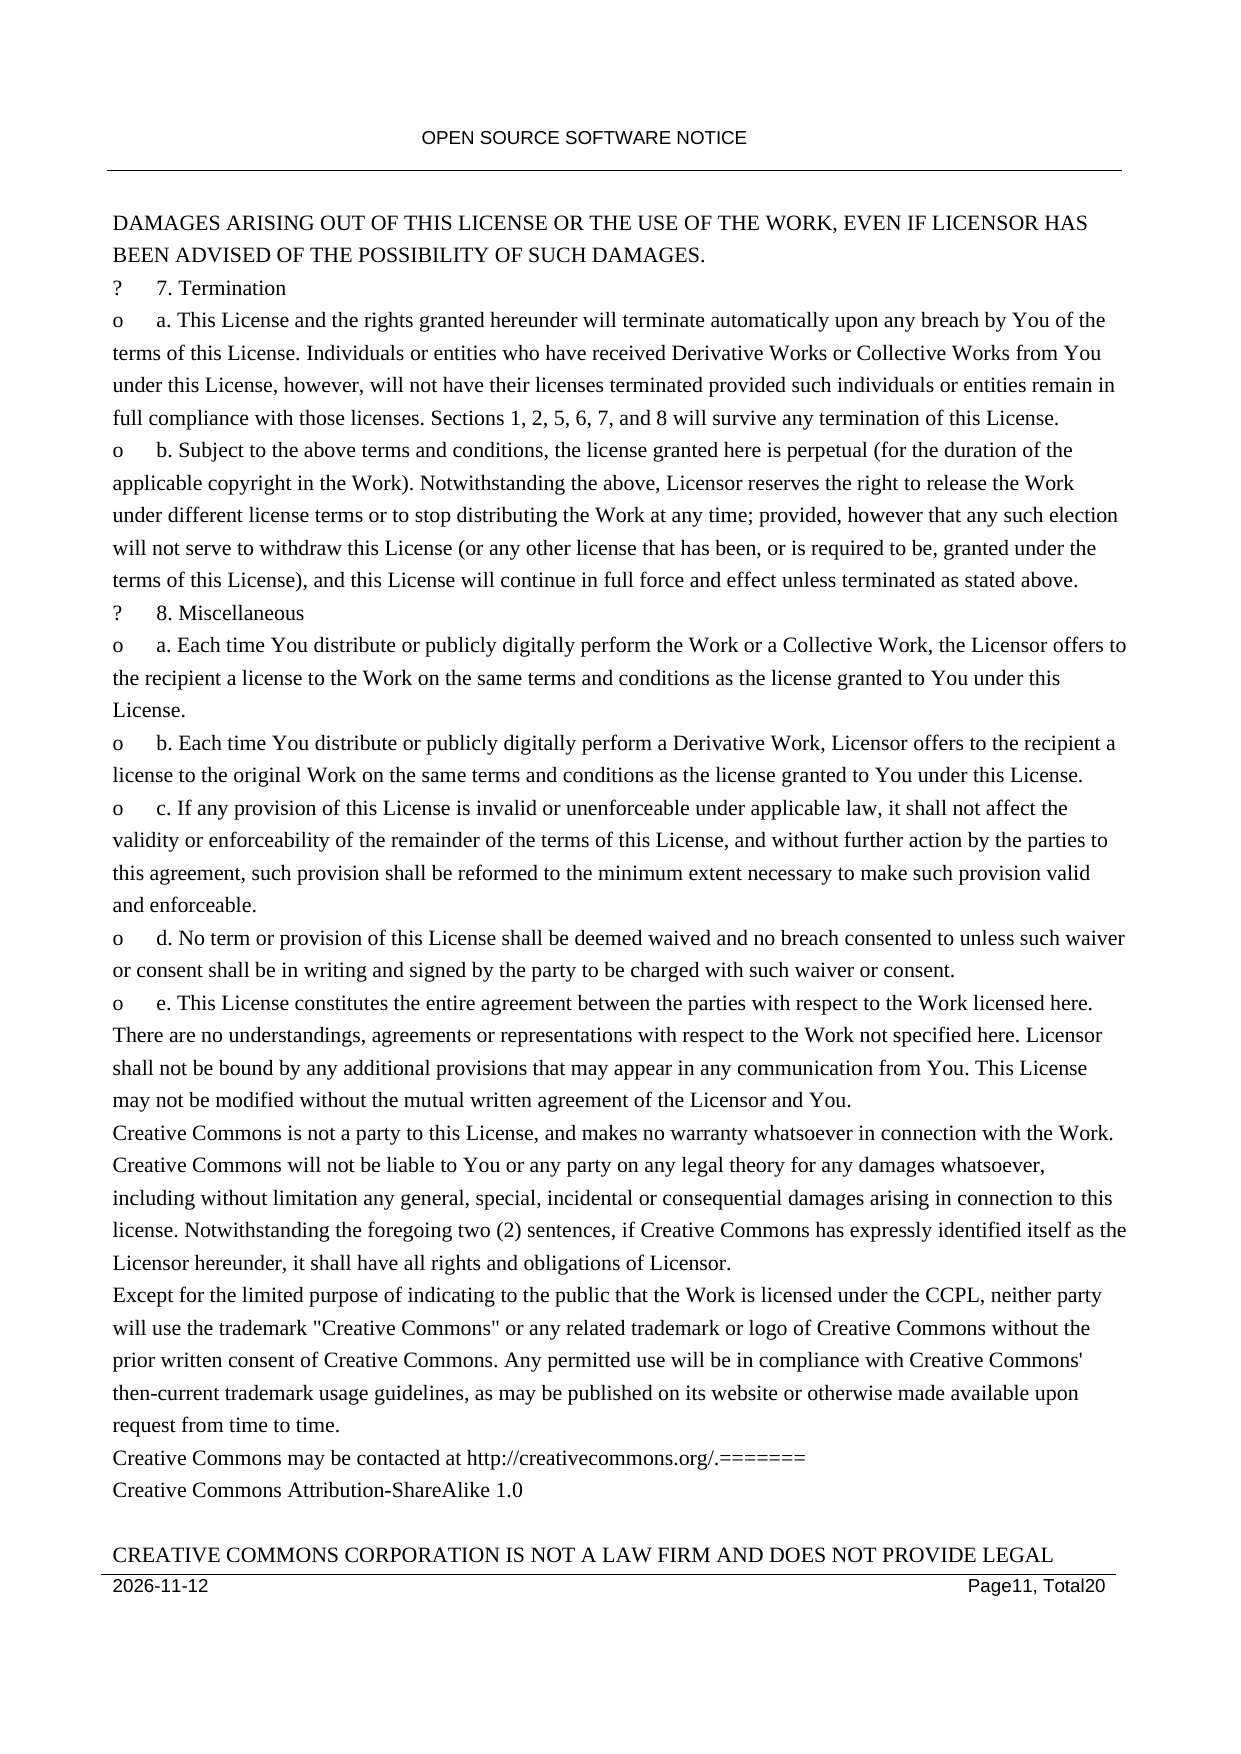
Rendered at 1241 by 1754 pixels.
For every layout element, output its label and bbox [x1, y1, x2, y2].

text [112, 206, 1128, 1571]
